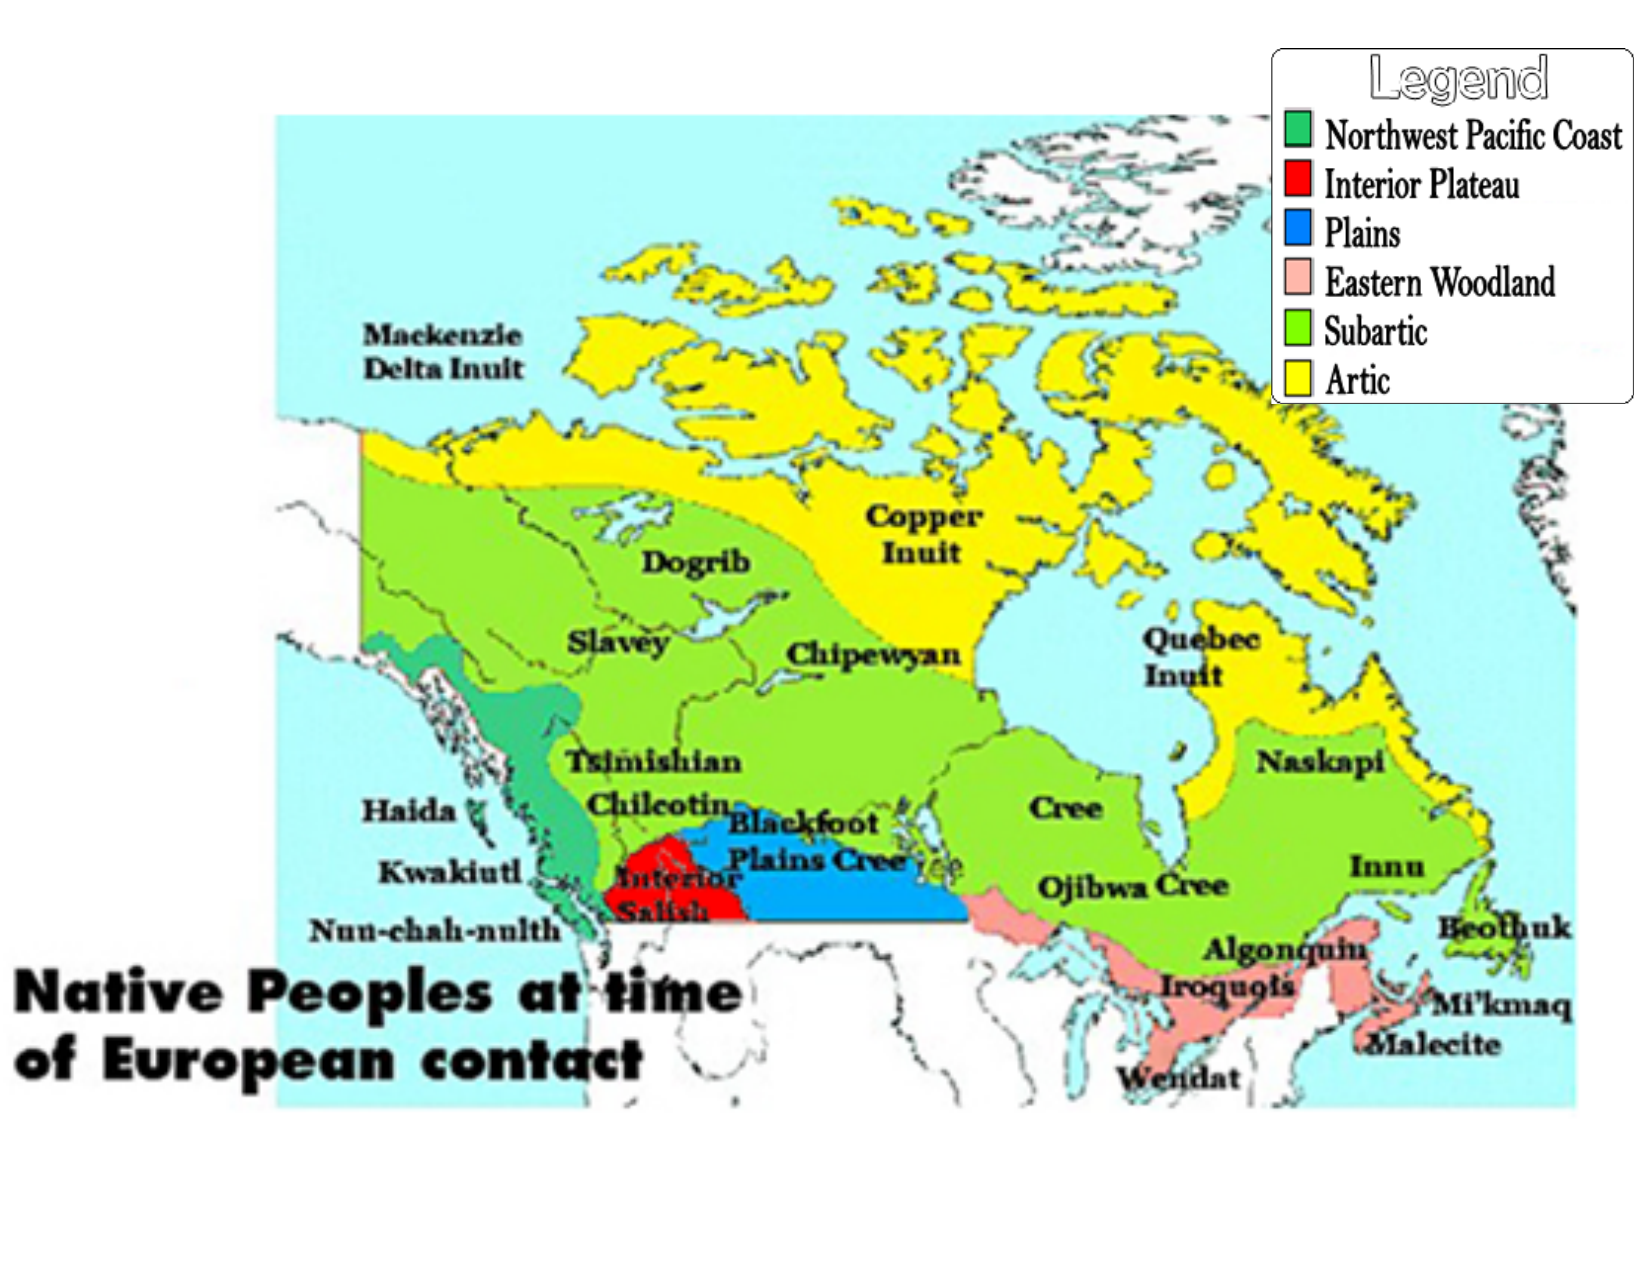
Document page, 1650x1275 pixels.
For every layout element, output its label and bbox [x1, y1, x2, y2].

picture [0, 48, 1633, 1118]
